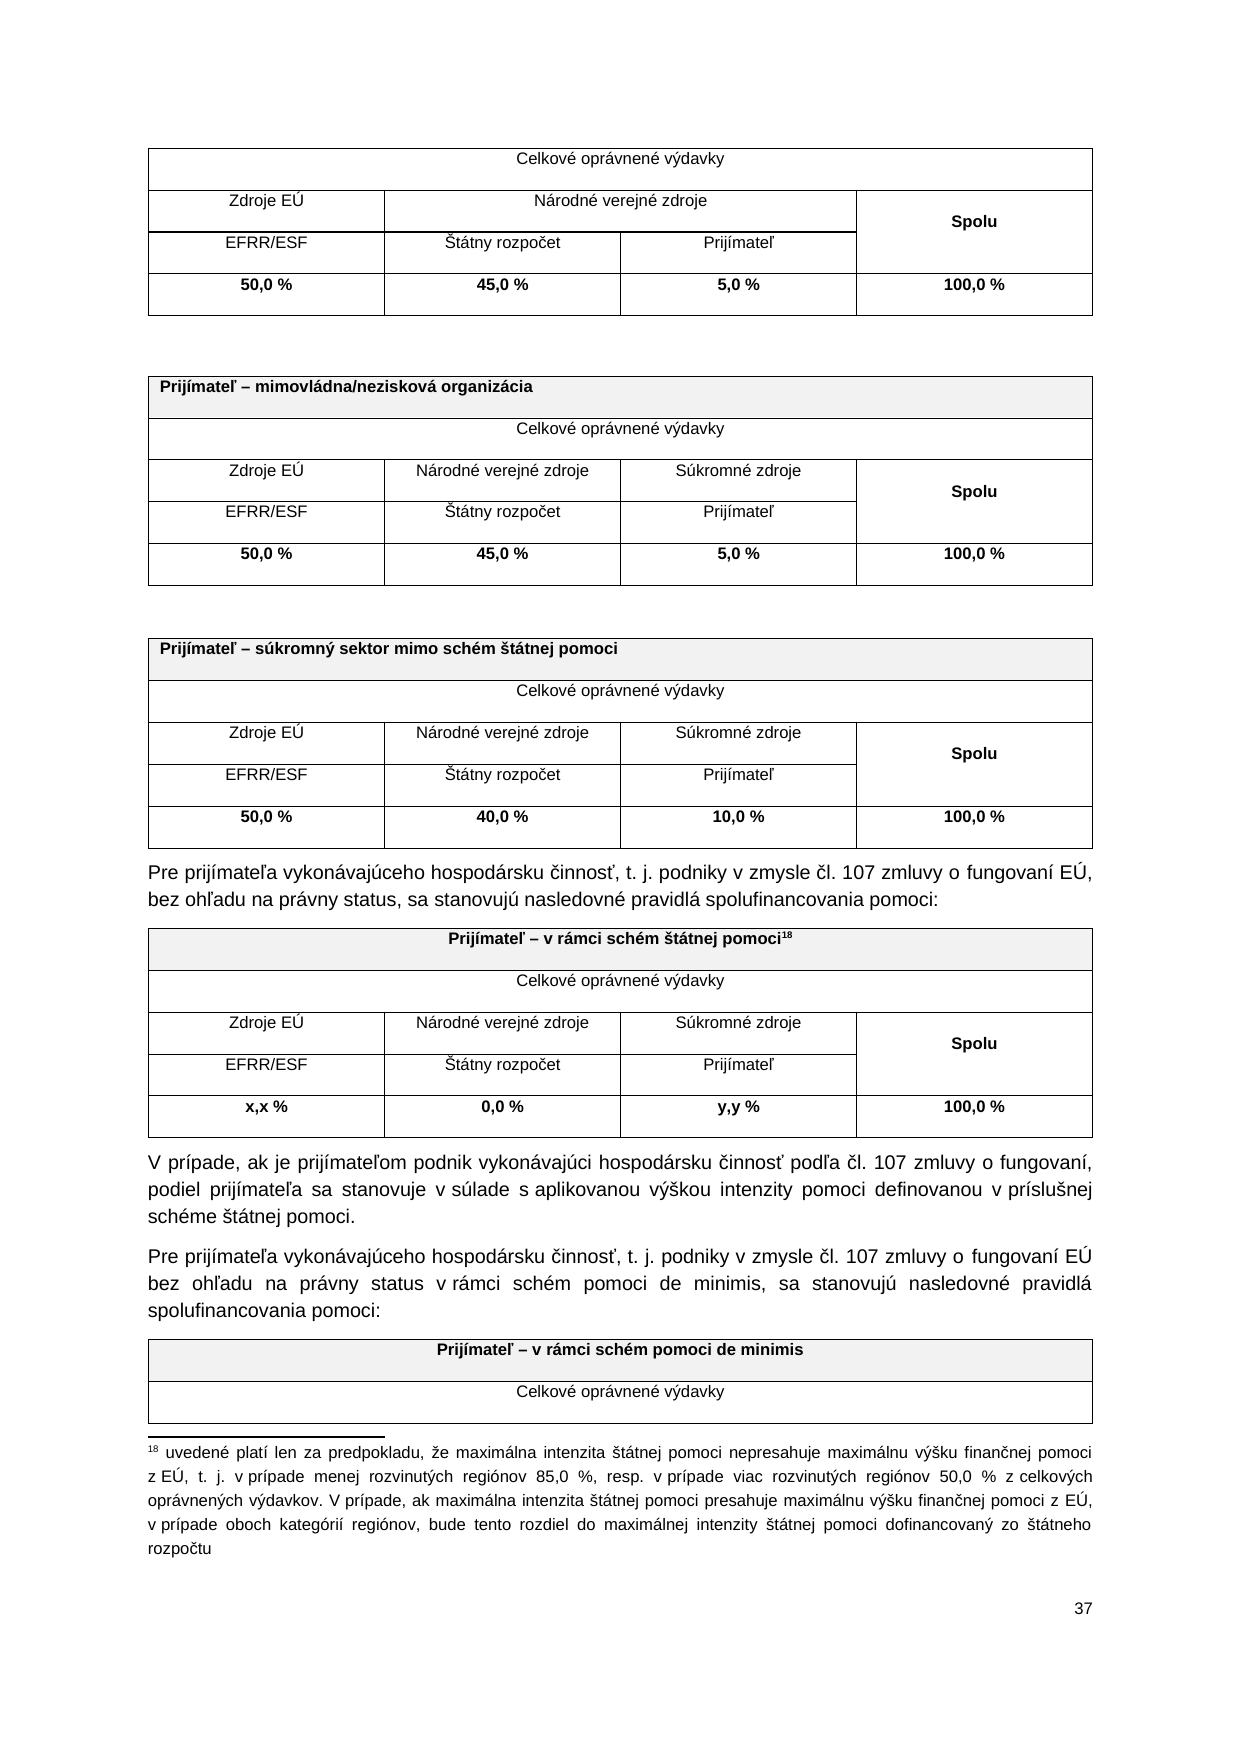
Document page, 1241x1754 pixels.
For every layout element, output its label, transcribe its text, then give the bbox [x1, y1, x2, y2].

table_cell Zdroje EÚ [149, 191, 384, 231]
table_cell 5,0 % [621, 544, 856, 585]
table_cell 100,0 % [857, 544, 1092, 585]
table_header Prijímateľ – v rámci schém štátnej pomoci [149, 929, 1092, 970]
table_cell Celkové oprávnené výdavky [149, 149, 1092, 189]
table_cell EFRR/ESF [149, 502, 384, 543]
table_cell Zdroje EÚ [149, 723, 384, 764]
table_cell Spolu [857, 1013, 1092, 1095]
table_cell Štátny rozpočet [385, 502, 620, 543]
table_cell Spolu [857, 723, 1092, 806]
table_cell Štátny rozpočet [385, 233, 620, 273]
table_cell 45,0 % [385, 274, 620, 315]
table_cell 5,0 % [621, 274, 856, 315]
table_cell Súkromné zdroje [621, 723, 856, 764]
table_cell Národné verejné zdroje [385, 723, 620, 764]
table_cell Celkové oprávnené výdavky [149, 1382, 1092, 1423]
table_cell Súkromné zdroje [621, 1013, 856, 1053]
table_cell y,y % [621, 1096, 856, 1137]
table_cell Súkromné zdroje [621, 460, 856, 501]
table_cell Prijímateľ [621, 1055, 856, 1095]
table_cell Prijímateľ [621, 502, 856, 543]
table_cell 45,0 % [385, 544, 620, 585]
table_cell Národné verejné zdroje [385, 460, 620, 501]
table_cell Prijímateľ [621, 765, 856, 806]
table_header Prijímateľ – v rámci schém pomoci de minimis [149, 1340, 1092, 1381]
table_cell 100,0 % [857, 807, 1092, 847]
table_cell Štátny rozpočet [385, 1055, 620, 1095]
table_cell 50,0 % [149, 544, 384, 585]
table_cell 40,0 % [385, 807, 620, 847]
table_cell Celkové oprávnené výdavky [149, 971, 1092, 1012]
table_cell Štátny rozpočet [385, 765, 620, 806]
text Pre prijímateľa vykonávajúceho hospodársku činnosť, t. j. podniky v zmysle čl. 107 zmluvy o fungovaní EÚ bez ohľadu na právny status v rámci schém pomoci de minimis, sa stanovujú nasledovné pravidlá spolufinancovania pomoci: [148, 1245, 1092, 1322]
table_cell Spolu [857, 460, 1092, 543]
table_cell EFRR/ESF [149, 765, 384, 806]
table_cell 10,0 % [621, 807, 856, 847]
table_header Prijímateľ – mimovládna/nezisková organizácia [149, 377, 1092, 417]
table_cell Zdroje EÚ [149, 460, 384, 501]
table_cell Národné verejné zdroje [385, 1013, 620, 1053]
table_cell Celkové oprávnené výdavky [149, 681, 1092, 722]
table_cell 100,0 % [857, 274, 1092, 315]
table_cell 0,0 % [385, 1096, 620, 1137]
table_cell EFRR/ESF [149, 233, 384, 273]
table_cell Spolu [857, 191, 1092, 273]
table_cell 50,0 % [149, 807, 384, 847]
table_cell 50,0 % [149, 274, 384, 315]
table_cell Národné verejné zdroje [385, 191, 856, 231]
table_cell Celkové oprávnené výdavky [149, 419, 1092, 459]
table_header Prijímateľ – súkromný sektor mimo schém štátnej pomoci [149, 639, 1092, 680]
table_cell EFRR/ESF [149, 1055, 384, 1095]
table_cell Zdroje EÚ [149, 1013, 384, 1053]
table_cell x,x % [149, 1096, 384, 1137]
table_cell 100,0 % [857, 1096, 1092, 1137]
table_cell Prijímateľ [621, 233, 856, 273]
text V prípade, ak je prijímateľom podnik vykonávajúci hospodársku činnosť podľa čl. 107 zmluvy o fungovaní, podiel prijímateľa sa stanovuje v súlade s aplikovanou výškou intenzity pomoci definovanou v príslušnej schéme štátnej pomoci. [148, 1151, 1092, 1228]
text Pre prijímateľa vykonávajúceho hospodársku činnosť, t. j. podniky v zmysle čl. 107 zmluvy o fungovaní EÚ, bez ohľadu na právny status, sa stanovujú nasledovné pravidlá spolufinancovania pomoci: [148, 861, 1092, 911]
